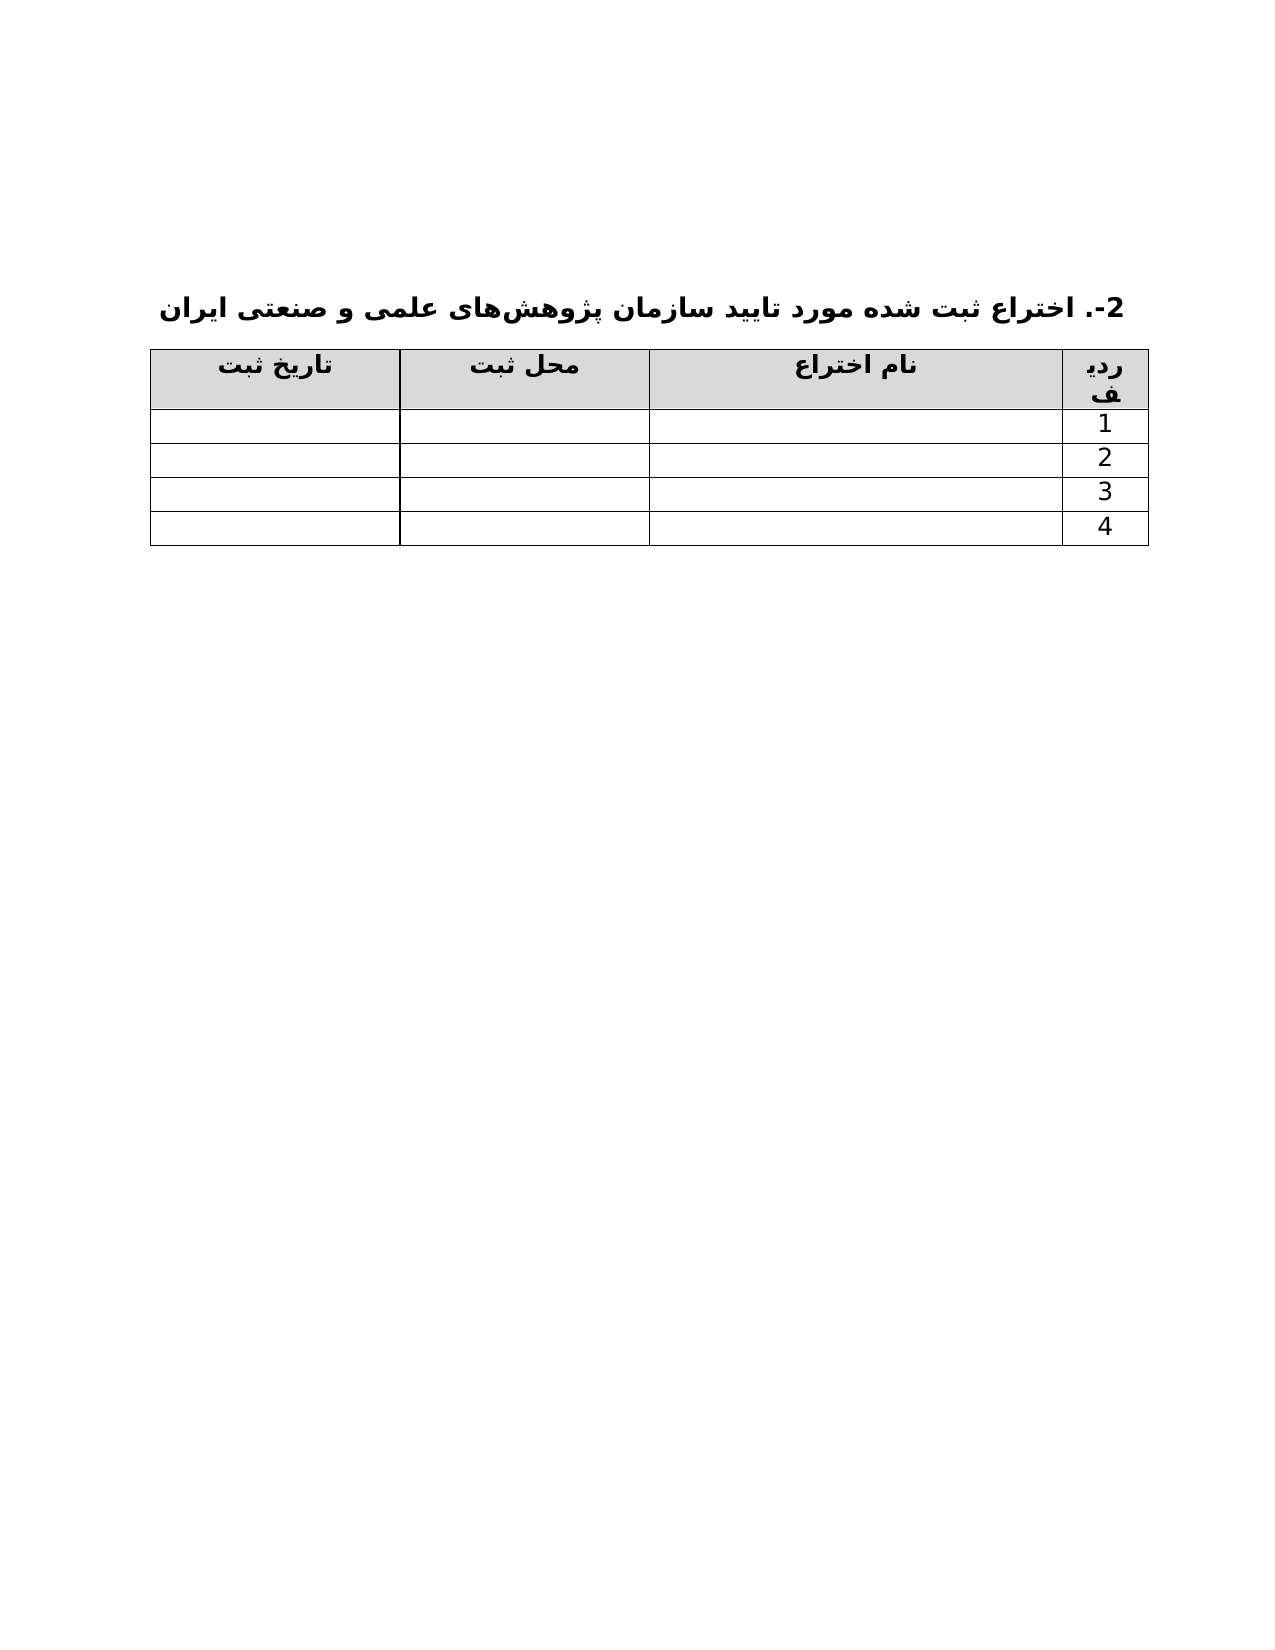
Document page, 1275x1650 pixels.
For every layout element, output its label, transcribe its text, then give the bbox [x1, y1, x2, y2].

text 2-. اختراع ثبت شده مورد تایید سازمان پژوهش‌های علمی و صنعتی ایران [150, 292, 1125, 323]
table_header محل ثبت [401, 350, 649, 408]
table_header نام اختراع [650, 350, 1062, 408]
table_cell [650, 410, 1062, 442]
table_cell 3 [1063, 478, 1148, 511]
table_header ردیف [1063, 350, 1148, 408]
table_cell [401, 444, 649, 477]
table_cell 4 [1063, 512, 1148, 545]
table_cell [151, 478, 399, 511]
table_cell [151, 512, 399, 545]
table_cell [401, 512, 649, 545]
table_cell [401, 478, 649, 511]
table_cell [151, 410, 399, 442]
table_cell 2 [1063, 444, 1148, 477]
table_header تاریخ ثبت [151, 350, 399, 408]
table_cell [650, 512, 1062, 545]
table_cell [401, 410, 649, 442]
table_cell 1 [1063, 410, 1148, 442]
table_cell [151, 444, 399, 477]
table_cell [650, 478, 1062, 511]
table_cell [650, 444, 1062, 477]
